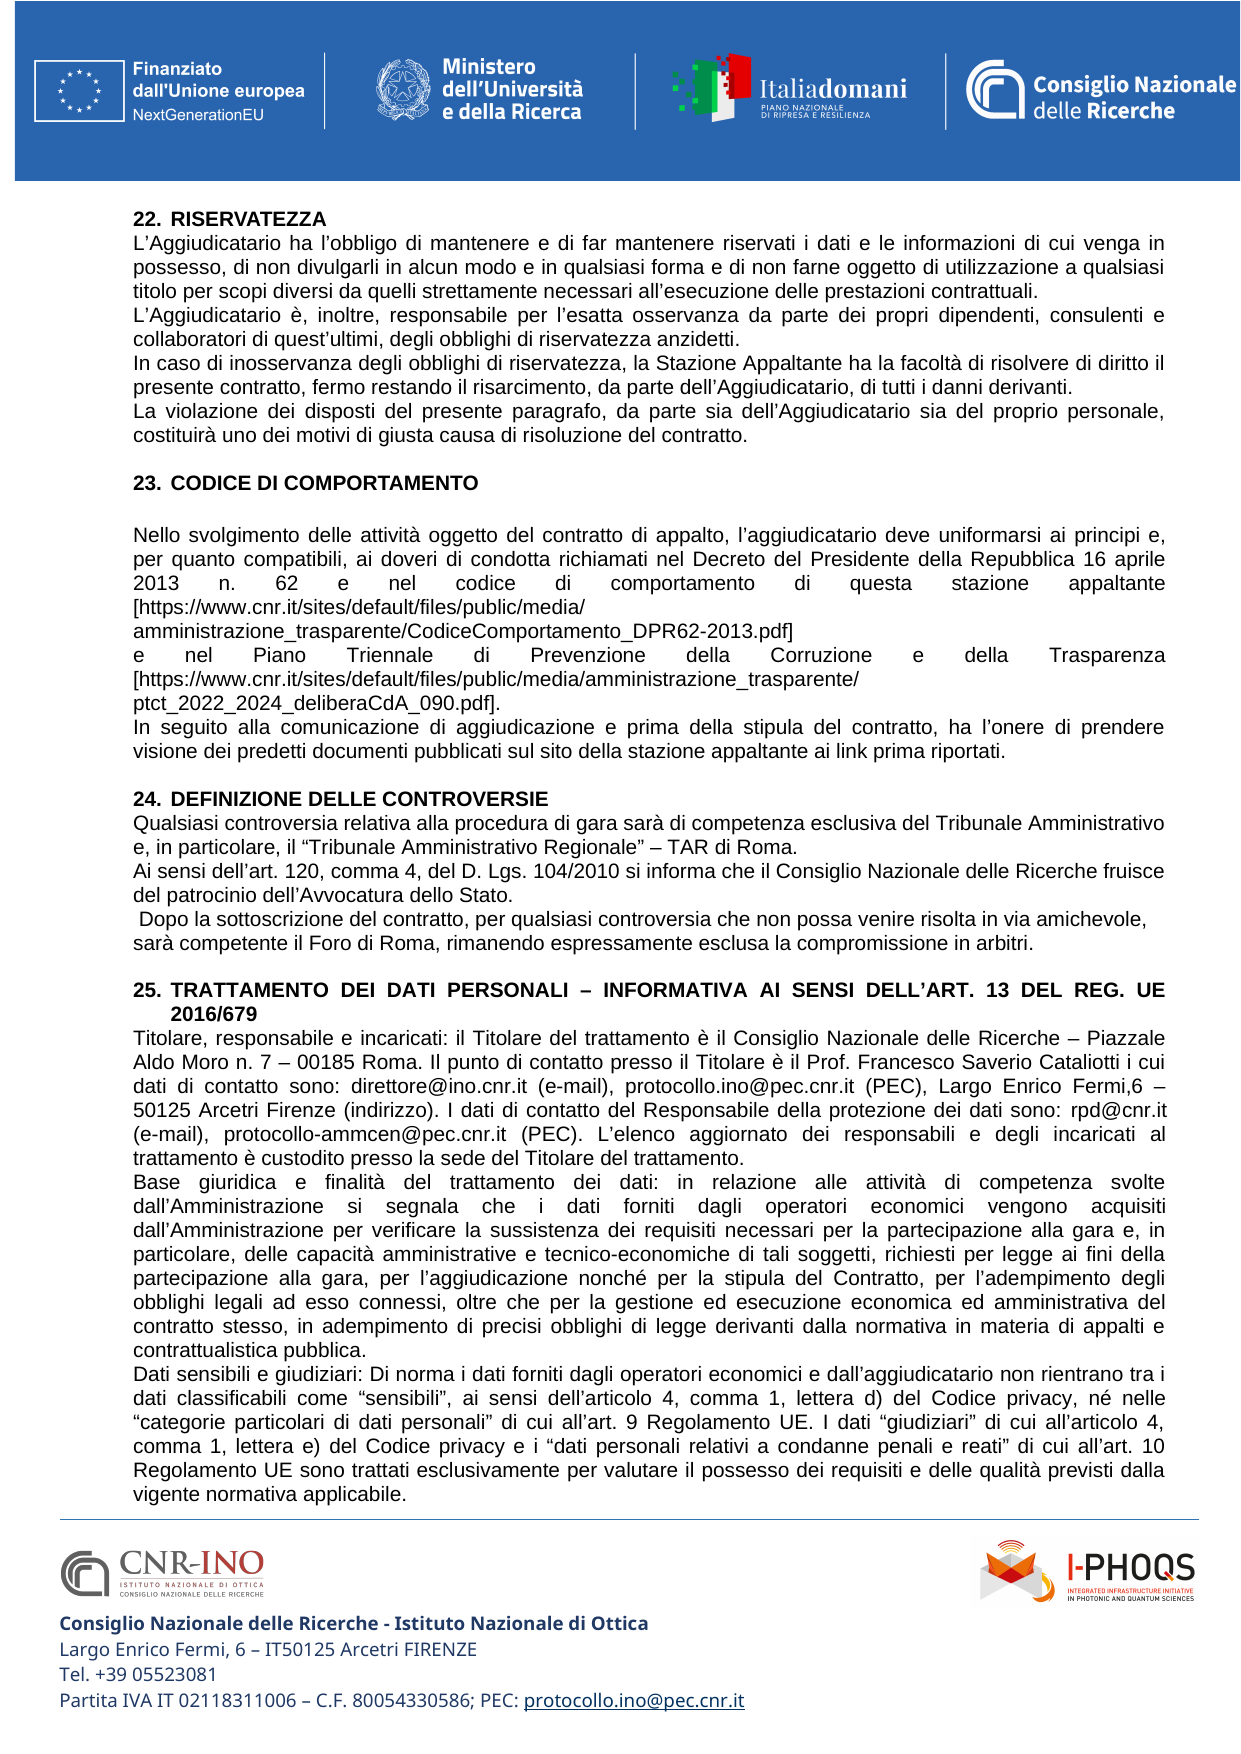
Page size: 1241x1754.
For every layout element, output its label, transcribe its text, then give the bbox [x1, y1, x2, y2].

text Nello svolgimento delle attività oggetto del contratto di appalto, l’aggiudicatario deve uniformarsi ai principi e, per quanto compatibili, ai doveri di condotta richiamati nel Decreto del Presidente della Repubblica 16 aprile 2013 n. 62 e nel codice di comportamento di questa stazione appaltante [https://www.cnr.it/sites/default/files/public/media/ [133, 523, 1167, 619]
picture [969, 1535, 1199, 1609]
picture [57, 1547, 268, 1600]
text Qualsiasi controversia relativa alla procedura di gara sarà di competenza esclusiva del Tribunale Amministrativo e, in particolare, il “Tribunale Amministrativo Regionale” – TAR di Roma. [133, 811, 1167, 858]
text L’Aggiudicatario ha l’obbligo di mantenere e di far mantenere riservati i dati e le informazioni di cui venga in possesso, di non divulgarli in alcun modo e in qualsiasi forma e di non farne oggetto di utilizzazione a qualsiasi titolo per scopi diversi da quelli strettamente necessari all’esecuzione delle prestazioni contrattuali. [133, 231, 1167, 303]
text Ai sensi dell’art. 120, comma 4, del D. Lgs. 104/2010 si informa che il Consiglio Nazionale delle Ricerche fruisce del patrocinio dell’Avvocatura dello Stato. [133, 858, 1167, 906]
text Base giuridica e finalità del trattamento dei dati: in relazione alle attività di competenza svolte dall’Amministrazione si segnala che i dati forniti dagli operatori economici vengono acquisiti dall’Amministrazione per verificare la sussistenza dei requisiti necessari per la partecipazione alla gara e, in particolare, delle capacità amministrative e tecnico-economiche di tali soggetti, richiesti per legge ai fini della partecipazione alla gara, per l’aggiudicazione nonché per la stipula del Contratto, per l’adempimento degli obblighi legali ad esso connessi, oltre che per la gestione ed esecuzione economica ed amministrativa del contratto stesso, in adempimento di precisi obblighi di legge derivanti dalla normativa in materia di appalti e contrattualistica pubblica. [133, 1170, 1167, 1362]
text In seguito alla comunicazione di aggiudicazione e prima della stipula del contratto, ha l’onere di prendere visione dei predetti documenti pubblicati sul sito della stazione appaltante ai link prima riportati. [133, 715, 1167, 763]
text amministrazione_trasparente/CodiceComportamento_DPR62-2013.pdf] [133, 619, 1167, 643]
subtitle DEFINIZIONE DELLE CONTROVERSIE [133, 787, 1167, 811]
text Dati sensibili e giudiziari: Di norma i dati forniti dagli operatori economici e dall’aggiudicatario non rientrano tra i dati classificabili come “sensibili”, ai sensi dell’articolo 4, comma 1, lettera d) del Codice privacy, né nelle “categorie particolari di dati personali” di cui all’art. 9 Regolamento UE. I dati “giudiziari” di cui all’articolo 4, comma 1, lettera e) del Codice privacy e i “dati personali relativi a condanne penali e reati” di cui all’art. 10 Regolamento UE sono trattati esclusivamente per valutare il possesso dei requisiti e delle qualità previsti dalla vigente normativa applicabile. [133, 1362, 1167, 1505]
text La violazione dei disposti del presente paragrafo, da parte sia dell’Aggiudicatario sia del proprio personale, costituirà uno dei motivi di giusta causa di risoluzione del contratto. [133, 398, 1167, 446]
subtitle TRATTAMENTO DEI DATI PERSONALI – INFORMATIVA AI SENSI DELL’ART. 13 DEL REG. UE 2016/679 [133, 978, 1167, 1026]
text In caso di inosservanza degli obblighi di riservatezza, la Stazione Appaltante ha la facoltà di risolvere di diritto il presente contratto, fermo restando il risarcimento, da parte dell’Aggiudicatario, di tutti i danni derivanti. [133, 351, 1167, 398]
text ptct_2022_2024_deliberaCdA_090.pdf]. [133, 691, 1167, 715]
text L’Aggiudicatario è, inoltre, responsabile per l’esatta osservanza da parte dei propri dipendenti, consulenti e collaboratori di quest’ultimi, degli obblighi di riservatezza anzidetti. [133, 303, 1167, 351]
text e nel Piano Triennale di Prevenzione della Corruzione e della Trasparenza [https://www.cnr.it/sites/default/files/public/media/amministrazione_trasparente/ [133, 643, 1167, 691]
text Dopo la sottoscrizione del contratto, per qualsiasi controversia che non possa venire risolta in via amichevole, sarà competente il Foro di Roma, rimanendo espressamente esclusa la compromissione in arbitri. [133, 906, 1167, 954]
subtitle CODICE DI COMPORTAMENTO [133, 470, 1167, 494]
picture [14, 1, 1241, 181]
subtitle RISERVATEZZA [133, 207, 1167, 231]
text Titolare, responsabile e incaricati: il Titolare del trattamento è il Consiglio Nazionale delle Ricerche – Piazzale Aldo Moro n. 7 – 00185 Roma. Il punto di contatto presso il Titolare è il Prof. Francesco Saverio Cataliotti i cui dati di contatto sono: direttore@ino.cnr.it (e-mail), protocollo.ino@pec.cnr.it (PEC), Largo Enrico Fermi,6 – 50125 Arcetri Firenze (indirizzo). I dati di contatto del Responsabile della protezione dei dati sono: rpd@cnr.it (e-mail), protocollo-ammcen@pec.cnr.it (PEC). L’elenco aggiornato dei responsabili e degli incaricati al trattamento è custodito presso la sede del Titolare del trattamento. [133, 1026, 1167, 1170]
